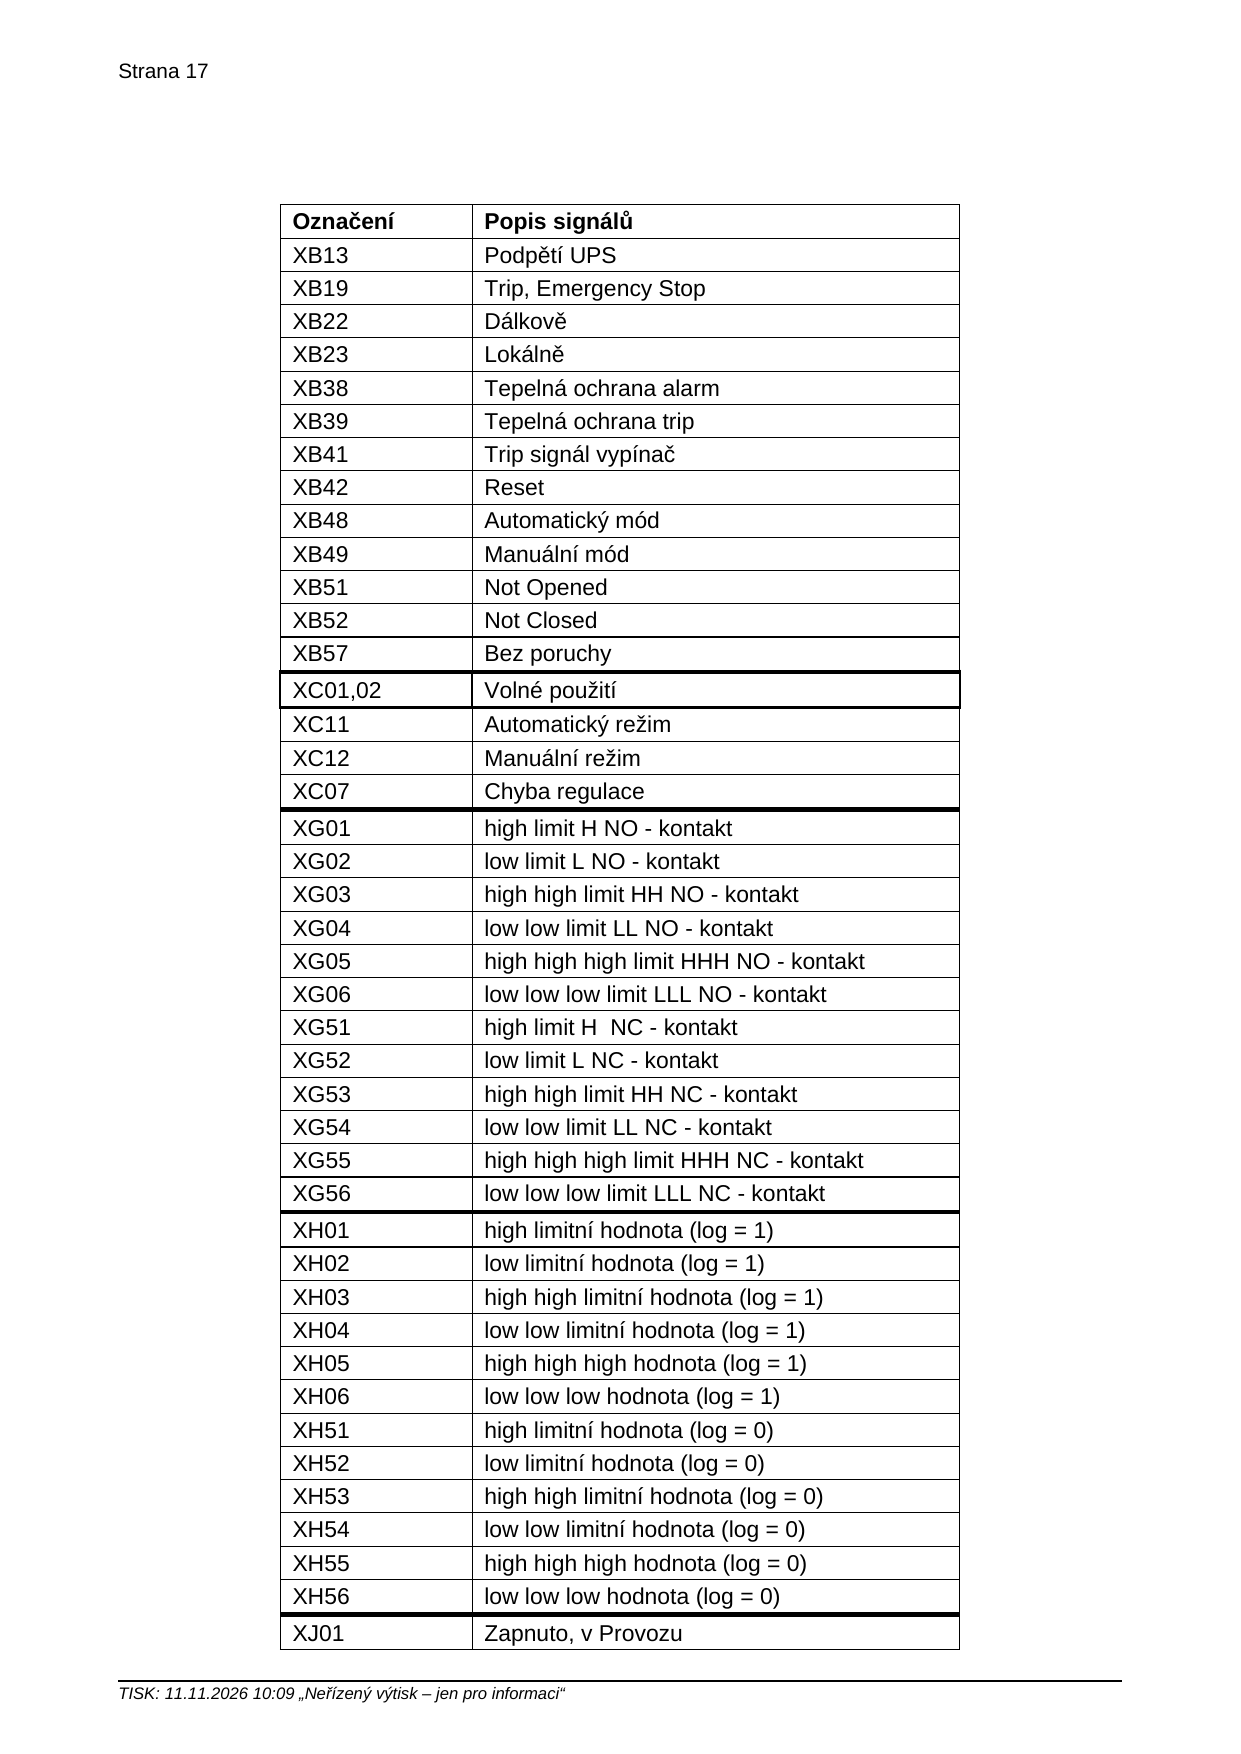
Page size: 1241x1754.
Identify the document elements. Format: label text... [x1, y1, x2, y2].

table_cell Not Closed [473, 604, 959, 636]
table_cell low low limitní hodnota (log = 0) [473, 1513, 959, 1546]
table_header Označení [281, 205, 472, 238]
table_cell high high high limit HHH NO - kontakt [473, 945, 959, 977]
table_cell high limit H NC - kontakt [473, 1011, 959, 1043]
table_cell XB41 [281, 438, 472, 470]
table_cell low low low limit LLL NO - kontakt [473, 978, 959, 1010]
table_cell XH56 [281, 1580, 472, 1612]
table_cell XH55 [281, 1547, 472, 1579]
table_cell high high limit HH NO - kontakt [473, 878, 959, 911]
table_cell XB22 [281, 305, 472, 337]
table_cell XG01 [281, 812, 472, 844]
table_cell Reset [473, 471, 959, 503]
table_cell high high limitní hodnota (log = 1) [473, 1281, 959, 1313]
table_cell XC07 [281, 775, 472, 807]
table_cell XB49 [281, 538, 472, 570]
table_cell Automatický mód [473, 505, 959, 537]
table_cell XG52 [281, 1045, 472, 1077]
table_cell Volné použití [473, 674, 959, 706]
table_cell high high high hodnota (log = 0) [473, 1547, 959, 1579]
table_cell Not Opened [473, 571, 959, 603]
table_cell XH04 [281, 1314, 472, 1346]
table_cell XB19 [281, 272, 472, 304]
table_cell XB57 [281, 638, 472, 669]
table_cell XH06 [281, 1380, 472, 1413]
table_cell Automatický režim [473, 709, 959, 741]
table_cell Bez poruchy [473, 638, 959, 669]
table_cell high high limitní hodnota (log = 0) [473, 1480, 959, 1512]
table_cell low low low limit LLL NC - kontakt [473, 1178, 959, 1209]
table_cell low low low hodnota (log = 0) [473, 1580, 959, 1612]
table_cell XH05 [281, 1347, 472, 1379]
table_cell Dálkově [473, 305, 959, 337]
table_cell Lokálně [473, 338, 959, 371]
table_cell XB13 [281, 239, 472, 271]
table_cell Podpětí UPS [473, 239, 959, 271]
table_cell XC01,02 [281, 674, 471, 706]
table_cell XG54 [281, 1111, 472, 1143]
table_cell XG05 [281, 945, 472, 977]
table_cell Manuální režim [473, 742, 959, 774]
table_cell Chyba regulace [473, 775, 959, 807]
table_cell XG02 [281, 845, 472, 877]
table_cell high limitní hodnota (log = 0) [473, 1414, 959, 1446]
table_cell Trip, Emergency Stop [473, 272, 959, 304]
table_cell XB51 [281, 571, 472, 603]
table_cell XH52 [281, 1447, 472, 1479]
table_cell XH01 [281, 1214, 472, 1246]
table_cell XG04 [281, 912, 472, 944]
table_cell XH53 [281, 1480, 472, 1512]
table_cell XH51 [281, 1414, 472, 1446]
table_cell high high high limit HHH NC - kontakt [473, 1144, 959, 1176]
table_cell XG51 [281, 1011, 472, 1043]
table_cell Tepelná ochrana trip [473, 405, 959, 437]
table_cell low limitní hodnota (log = 1) [473, 1248, 959, 1280]
table_cell low limit L NC - kontakt [473, 1045, 959, 1077]
table_cell XB48 [281, 505, 472, 537]
table_cell XG55 [281, 1144, 472, 1176]
table_cell low limitní hodnota (log = 0) [473, 1447, 959, 1479]
table_cell low limit L NO - kontakt [473, 845, 959, 877]
table_cell XG06 [281, 978, 472, 1010]
table_cell XB38 [281, 372, 472, 404]
table_cell low low low hodnota (log = 1) [473, 1380, 959, 1413]
table_cell XB42 [281, 471, 472, 503]
table_cell low low limit LL NO - kontakt [473, 912, 959, 944]
table_cell high high high hodnota (log = 1) [473, 1347, 959, 1379]
table_cell Zapnuto, v Provozu [473, 1617, 959, 1649]
table_cell Trip signál vypínač [473, 438, 959, 470]
table_cell XB39 [281, 405, 472, 437]
table_cell high high limit HH NC - kontakt [473, 1078, 959, 1110]
table_cell high limitní hodnota (log = 1) [473, 1214, 959, 1246]
table_cell low low limitní hodnota (log = 1) [473, 1314, 959, 1346]
table_cell XC12 [281, 742, 472, 774]
table_cell Tepelná ochrana alarm [473, 372, 959, 404]
table_header Popis signálů [473, 205, 959, 238]
table_cell XH02 [281, 1248, 472, 1280]
table_cell XH54 [281, 1513, 472, 1546]
table_cell low low limit LL NC - kontakt [473, 1111, 959, 1143]
table_cell XG56 [281, 1178, 472, 1209]
table_cell XH03 [281, 1281, 472, 1313]
table_cell XB23 [281, 338, 472, 371]
table_cell XC11 [281, 709, 472, 741]
table_cell XG03 [281, 878, 472, 911]
table_cell XG53 [281, 1078, 472, 1110]
table_cell XB52 [281, 604, 472, 636]
table_cell high limit H NO - kontakt [473, 812, 959, 844]
table_cell Manuální mód [473, 538, 959, 570]
table_cell XJ01 [281, 1617, 472, 1649]
